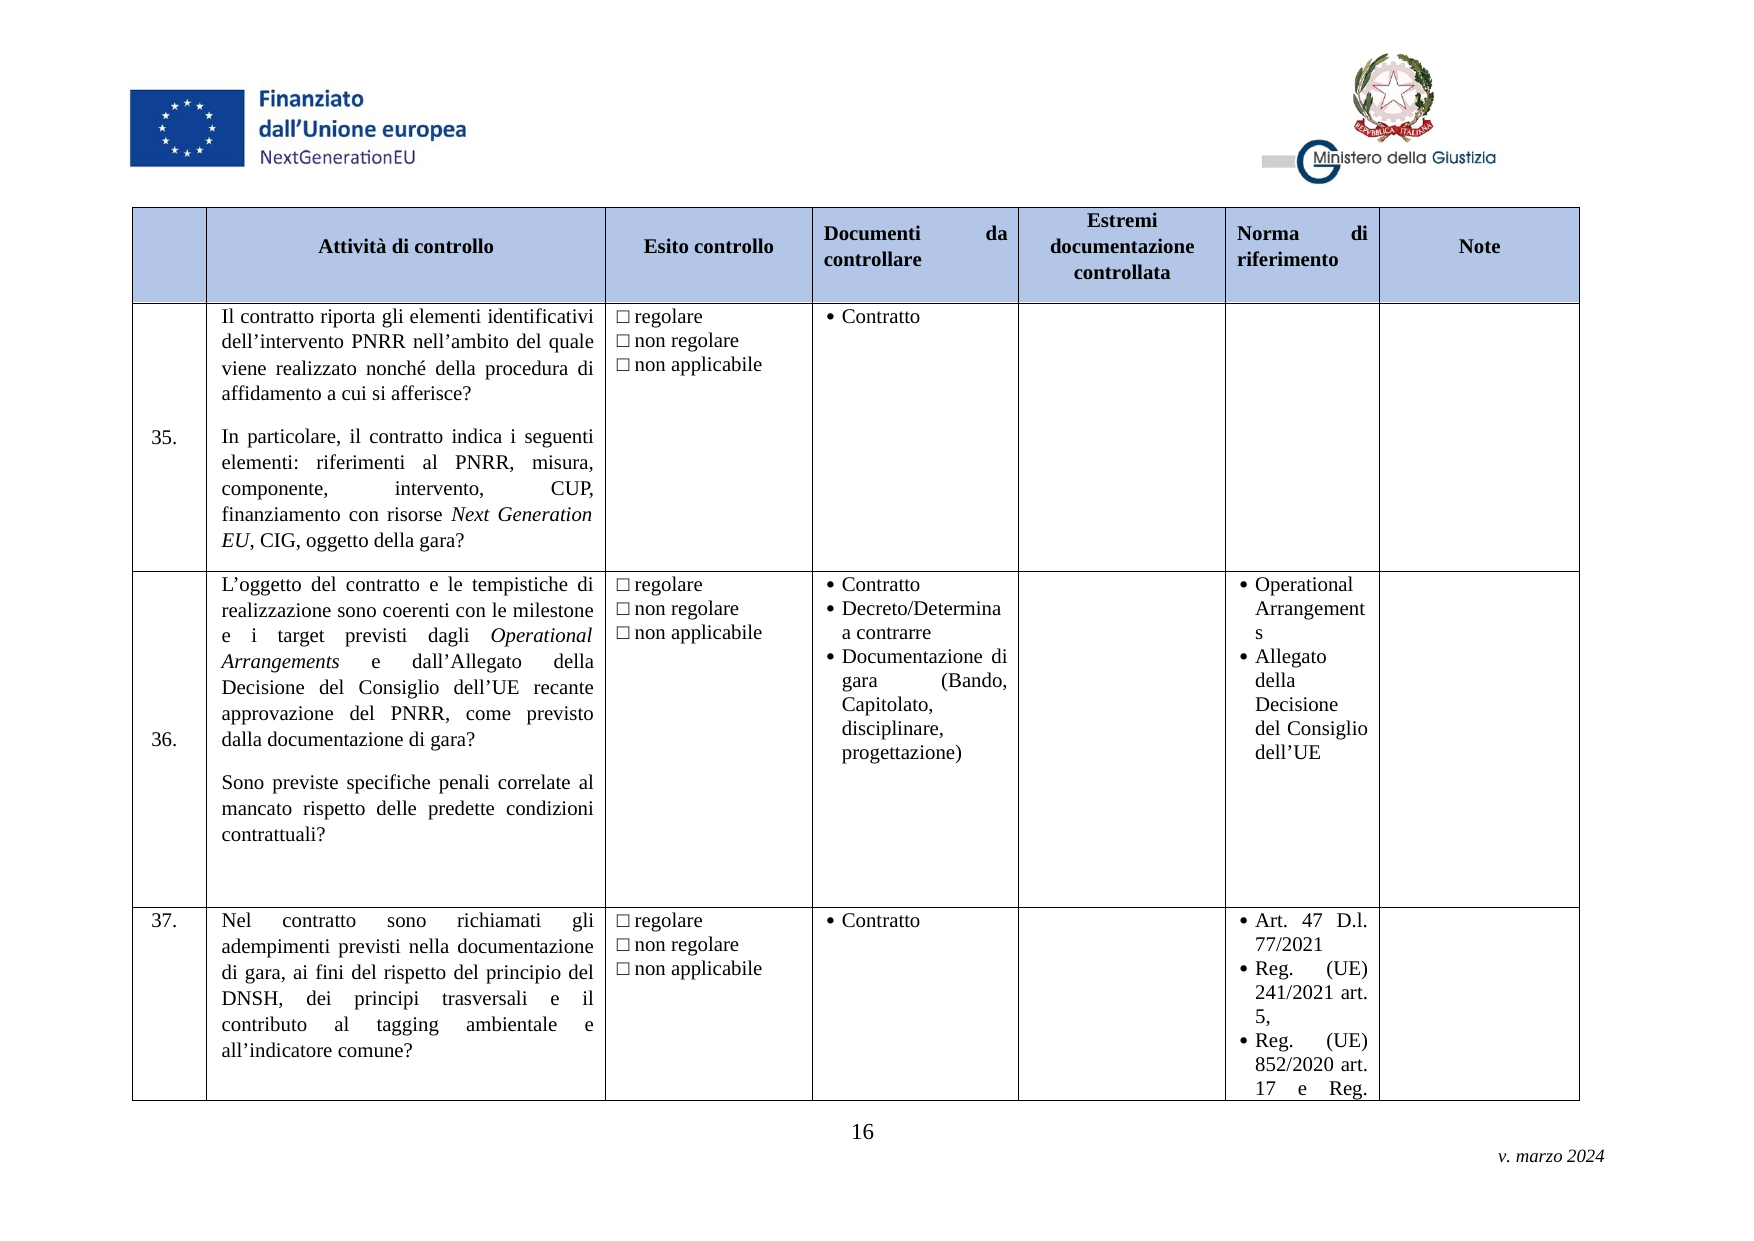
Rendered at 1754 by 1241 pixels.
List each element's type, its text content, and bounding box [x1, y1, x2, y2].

table_cell [133, 304, 206, 571]
table_header [133, 208, 206, 302]
table_header Attività di controllo [207, 208, 605, 302]
table_cell Il contratto riporta gli elementi identificativi dell’intervento PNRR nell’ambito del quale viene realizzato nonché della procedura di affidamento a cui si afferisce? In particolare, il contratto indica i seguenti elementi: riferimenti al PNRR, misura, componente, intervento, CUP, finanziamento con risorse Next Generation EU, CIG, oggetto della gara? [207, 304, 605, 571]
table_cell Contratto Decreto/Determina a contrarre Documentazione di gara (Bando, Capitolato, disciplinare, progettazione) [813, 572, 1018, 907]
table_cell [133, 908, 206, 1100]
table_cell L’oggetto del contratto e le tempistiche di realizzazione sono coerenti con le milestone e i target previsti dagli Operational Arrangements e dall’Allegato della Decisione del Consiglio dell’UE recante approvazione del PNRR, come previsto dalla documentazione di gara? Sono previste specifiche penali correlate al mancato rispetto delle predette condizioni contrattuali? [207, 572, 605, 907]
table_header Esito controllo [606, 208, 812, 302]
table_cell □ regolare □ non regolare □ non applicabile [606, 572, 812, 907]
table_cell [1380, 572, 1579, 907]
table_cell [1380, 908, 1579, 1100]
table_cell Contratto [813, 304, 1018, 571]
table_cell □ regolare □ non regolare □ non applicabile [606, 304, 812, 571]
picture [1199, 42, 1605, 227]
table_cell Contratto [813, 908, 1018, 1100]
table_cell [1019, 304, 1225, 571]
table_cell [1226, 304, 1379, 571]
picture [118, 80, 485, 177]
table_cell Operational Arrangements Allegato della Decisione del Consiglio dell’UE [1226, 572, 1379, 907]
table_header Note [1380, 208, 1579, 302]
table_cell [1380, 304, 1579, 571]
table_header Norma di riferimento [1226, 208, 1379, 302]
table_cell [1019, 908, 1225, 1100]
table_cell □ regolare □ non regolare □ non applicabile [606, 908, 812, 1100]
table_header Estremi documentazione controllata [1019, 208, 1225, 302]
table_cell [1019, 572, 1225, 907]
table_header Documenti da controllare [813, 208, 1018, 302]
table_cell [133, 572, 206, 907]
